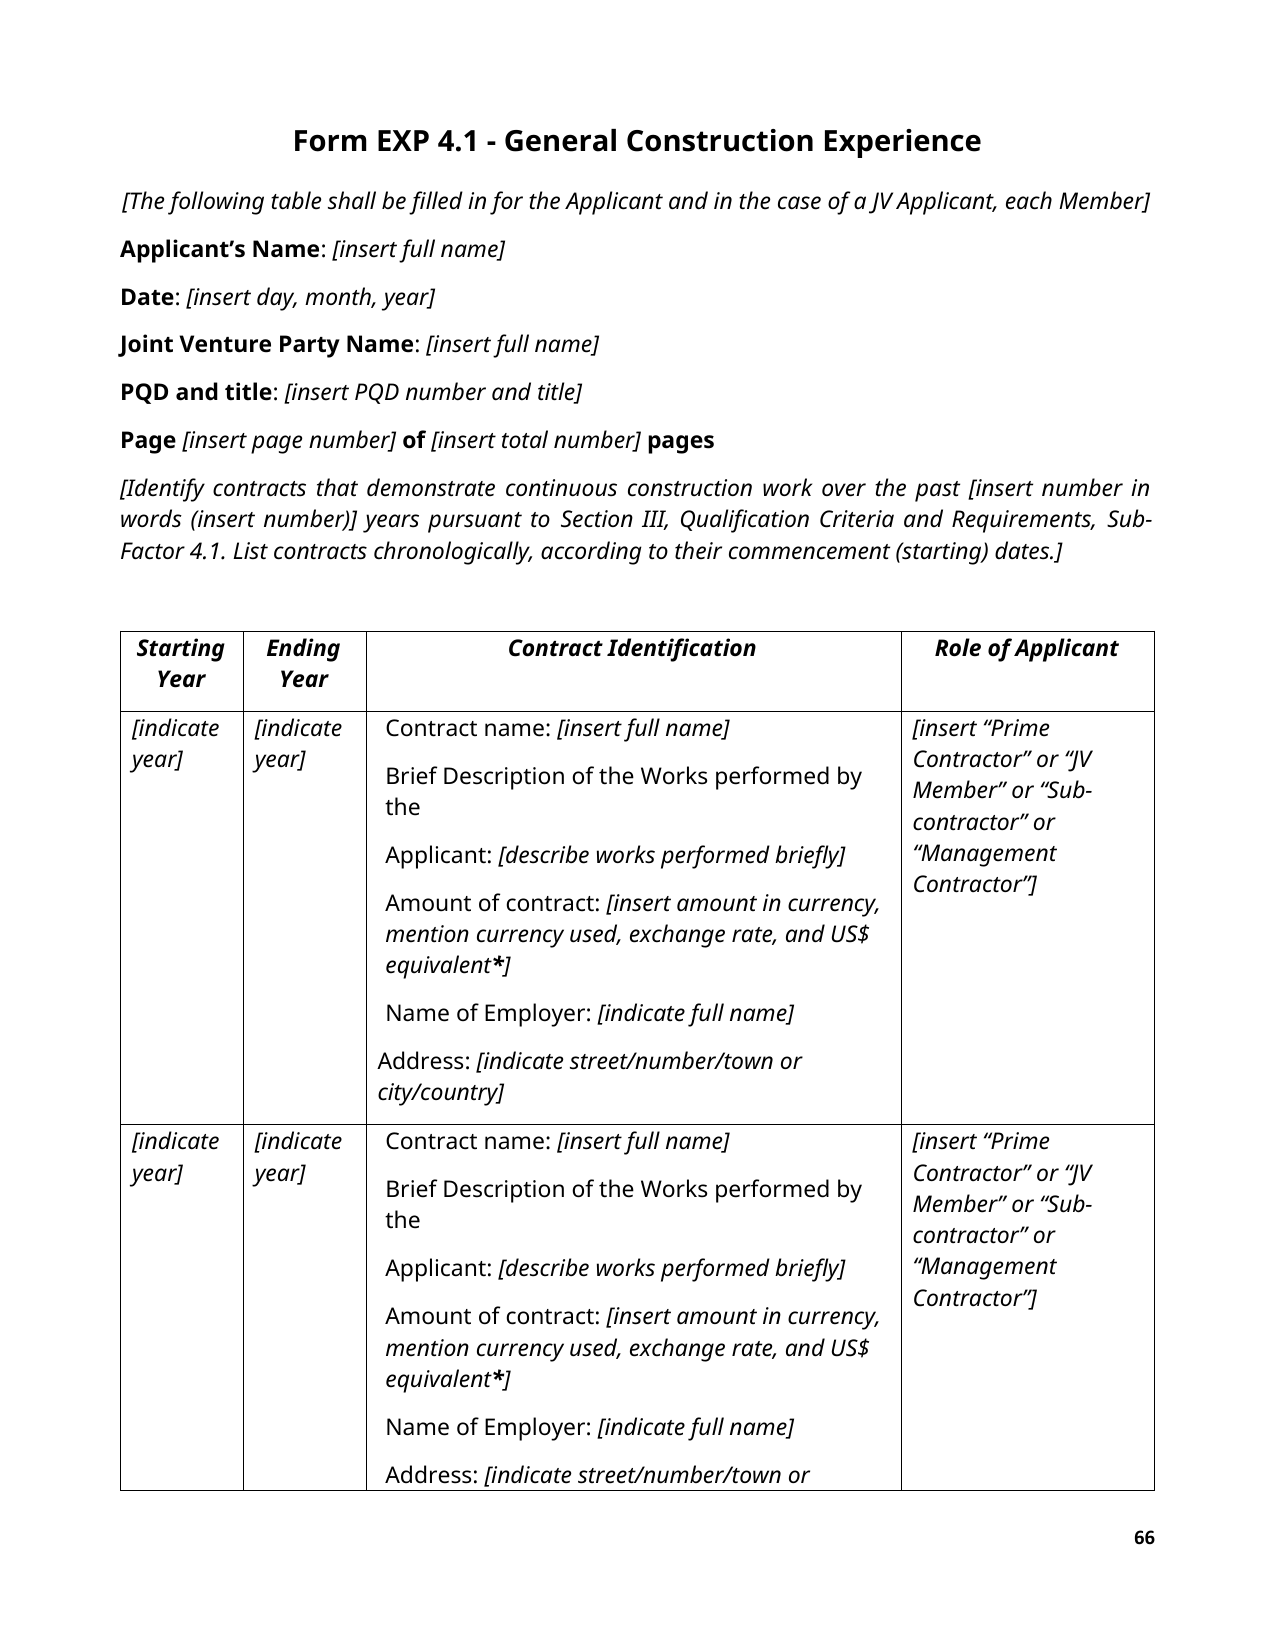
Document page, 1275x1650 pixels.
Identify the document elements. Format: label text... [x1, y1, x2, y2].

table_header Ending Year [244, 632, 366, 711]
table_cell [indicate year] [244, 1125, 366, 1490]
text Joint Venture Party Name: [insert full name] [120, 328, 1155, 360]
table_header Role of Applicant [902, 632, 1154, 711]
text [Identify contracts that demonstrate continuous construction work over the past [insert number in words (insert number)] years pursuant to Section III, Qualification Criteria and Requirements, Sub-Factor 4.1. List contracts chronologically, according to their commencement (starting) dates.] [120, 472, 1155, 566]
table_cell [indicate year] [121, 1125, 243, 1490]
text Date: [insert day, month, year] [120, 281, 1155, 312]
text PQD and title: [insert PQD number and title] [120, 376, 1155, 408]
text Applicant’s Name: [insert full name] [120, 233, 1155, 264]
table_cell [insert “Prime Contractor” or “JV Member” or “Sub-contractor” or “Management Contractor”] [902, 712, 1154, 1124]
table_header Contract Identification [367, 632, 901, 711]
text Page [insert page number] of [insert total number] pages [120, 424, 1155, 456]
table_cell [367, 1125, 901, 1490]
table_cell [indicate year] [121, 712, 243, 1124]
table_header Starting Year [121, 632, 243, 711]
table_cell [indicate year] [244, 712, 366, 1124]
subtitle Form EXP 4.1 - General Construction Experience [120, 120, 1155, 160]
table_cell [902, 1125, 1154, 1490]
text [The following table shall be filled in for the Applicant and in the case of a JV Applicant, each Member] [120, 185, 1155, 216]
